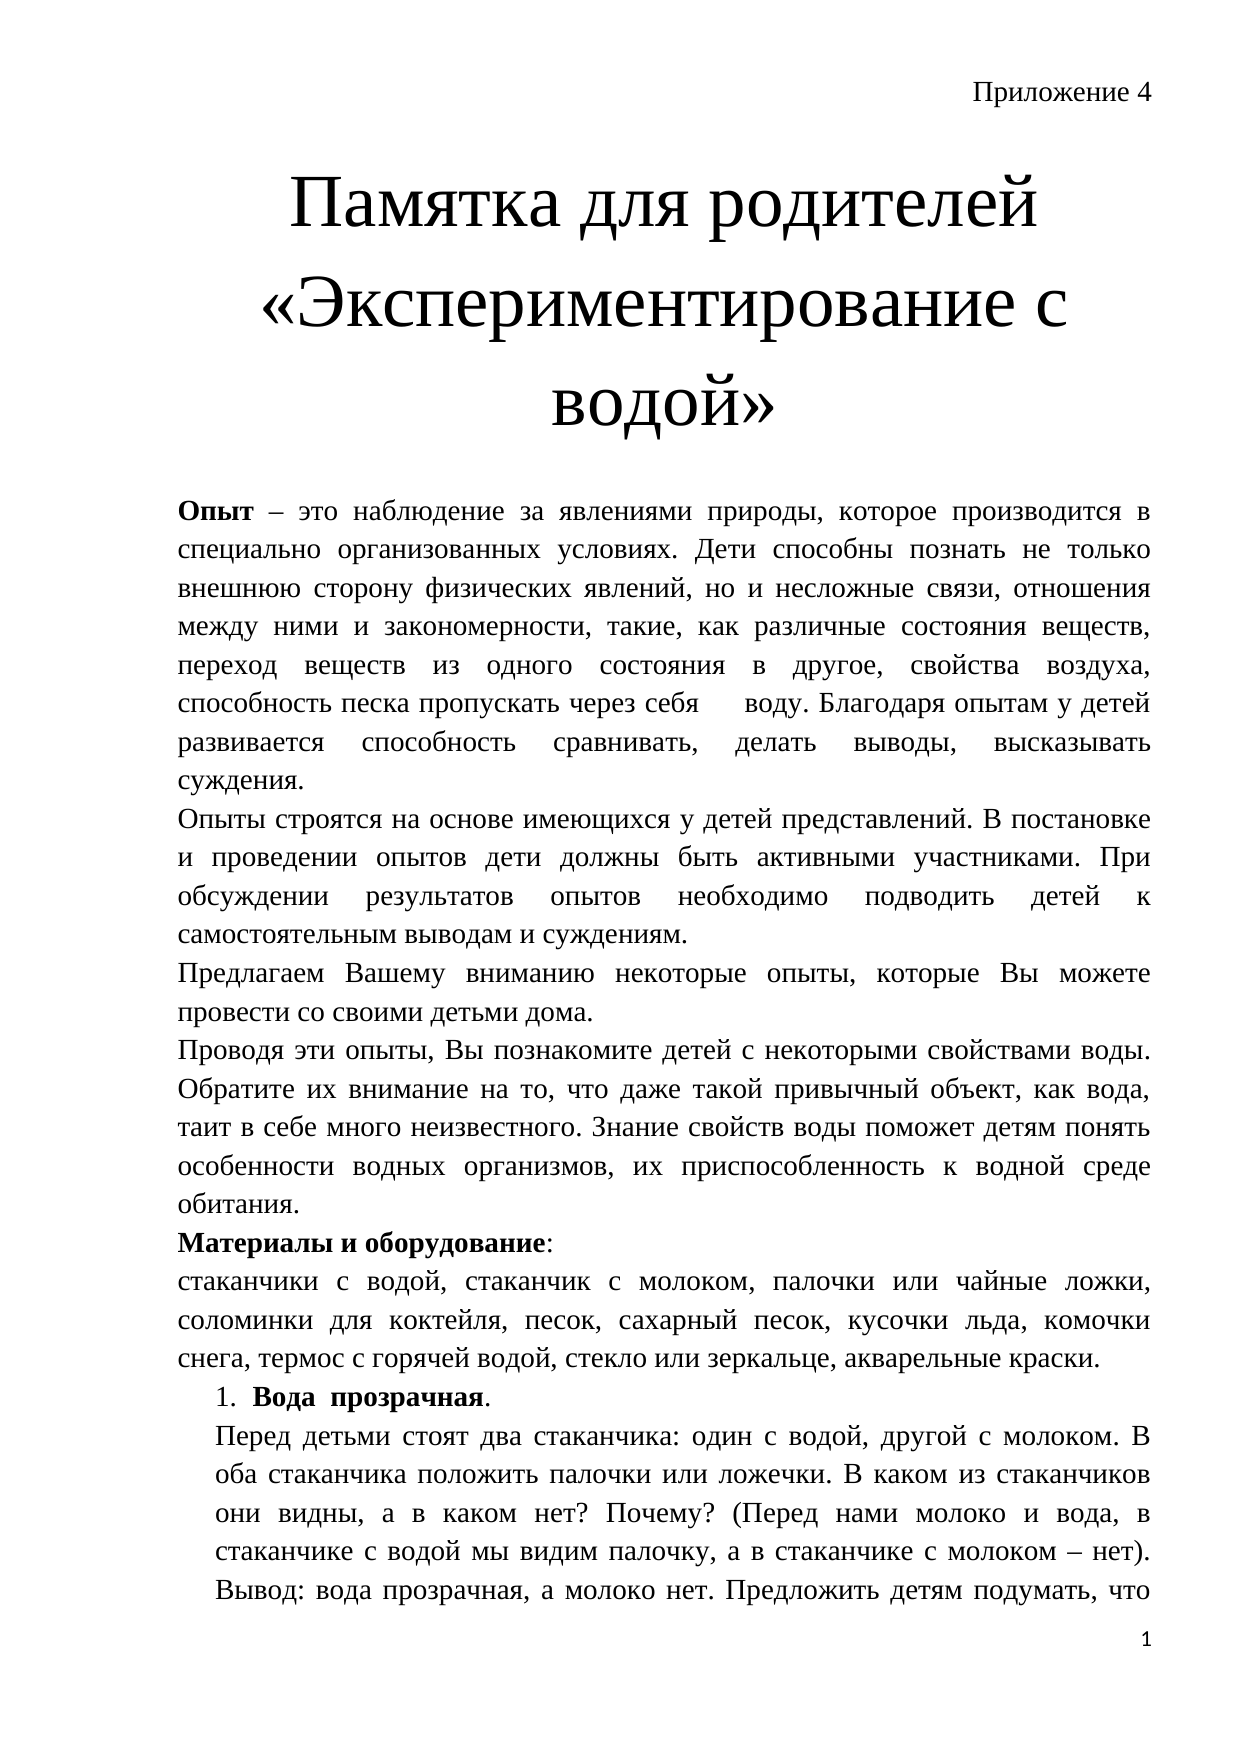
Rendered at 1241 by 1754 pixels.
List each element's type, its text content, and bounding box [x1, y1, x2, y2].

list Вода прозрачная. [215, 1379, 1152, 1413]
text Памятка для родителей [177, 157, 1152, 243]
text Проводя эти опыты, Вы познакомите детей с некоторыми свойствами воды. Обратите их внимание на то, что даже такой привычный объект, как вода, таит в себе много неизвестного. Знание свойств воды поможет детям понять особенности водных организмов, их приспособленность к водной среде обитания. [177, 1032, 1152, 1220]
text «Экспериментирование с водой» [177, 256, 1152, 441]
text Предлагаем Вашему вниманию некоторые опыты, которые Вы можете провести со своими детьми дома. [177, 955, 1152, 1027]
text стаканчики с водой, стаканчик с молоком, палочки или чайные ложки, соломинки для коктейля, песок, сахарный песок, кусочки льда, комочки снега, термос с горячей водой, стекло или зеркальце, акварельные краски. [177, 1263, 1152, 1374]
text Опыт – это наблюдение за явлениями природы, которое производится в специально организованных условиях. Дети способны познать не только внешнюю сторону физических явлений, но и несложные связи, отношения между ними и закономерности, такие, как различные состояния веществ, переход веществ из одного состояния в другое, свойства воздуха, способность песка пропускать через себя воду. Благодаря опытам у детей развивается способность сравнивать, делать выводы, высказывать суждения. [177, 493, 1152, 796]
text Материалы и оборудование: [177, 1225, 1152, 1258]
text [215, 1418, 1152, 1605]
text Опыты строятся на основе имеющихся у детей представлений. В постановке и проведении опытов дети должны быть активными участниками. При обсуждении результатов опытов необходимо подводить детей к самостоятельным выводам и суждениям. [177, 801, 1152, 950]
